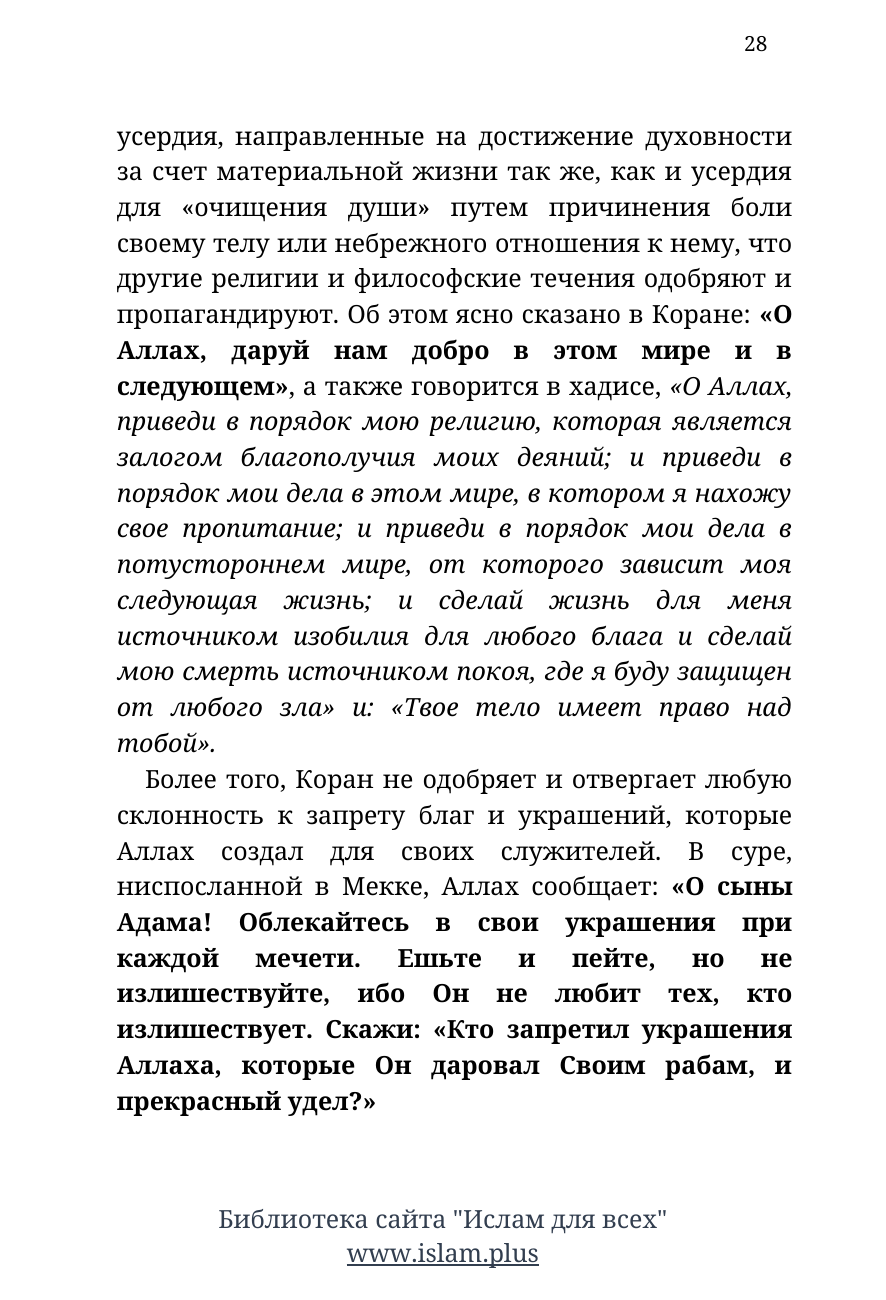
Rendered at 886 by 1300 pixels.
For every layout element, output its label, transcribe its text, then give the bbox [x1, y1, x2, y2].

text Более того, Коран не одобряет и отвергает любую склонность к запрету благ и украшений, которые Аллах создал для своих служителей. В суре, ниспосланной в Мекке, Аллах сообщает: «О сыны Адама! Облекайтесь в свои украшения при каждой мечети. Ешьте и пейте, но не излишествуйте, ибо Он не любит тех, кто излишествует. Скажи: «Кто запретил украшения Аллаха, которые Он даровал Своим рабам, и прекрасный удел?» [117, 762, 793, 1117]
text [117, 118, 793, 759]
